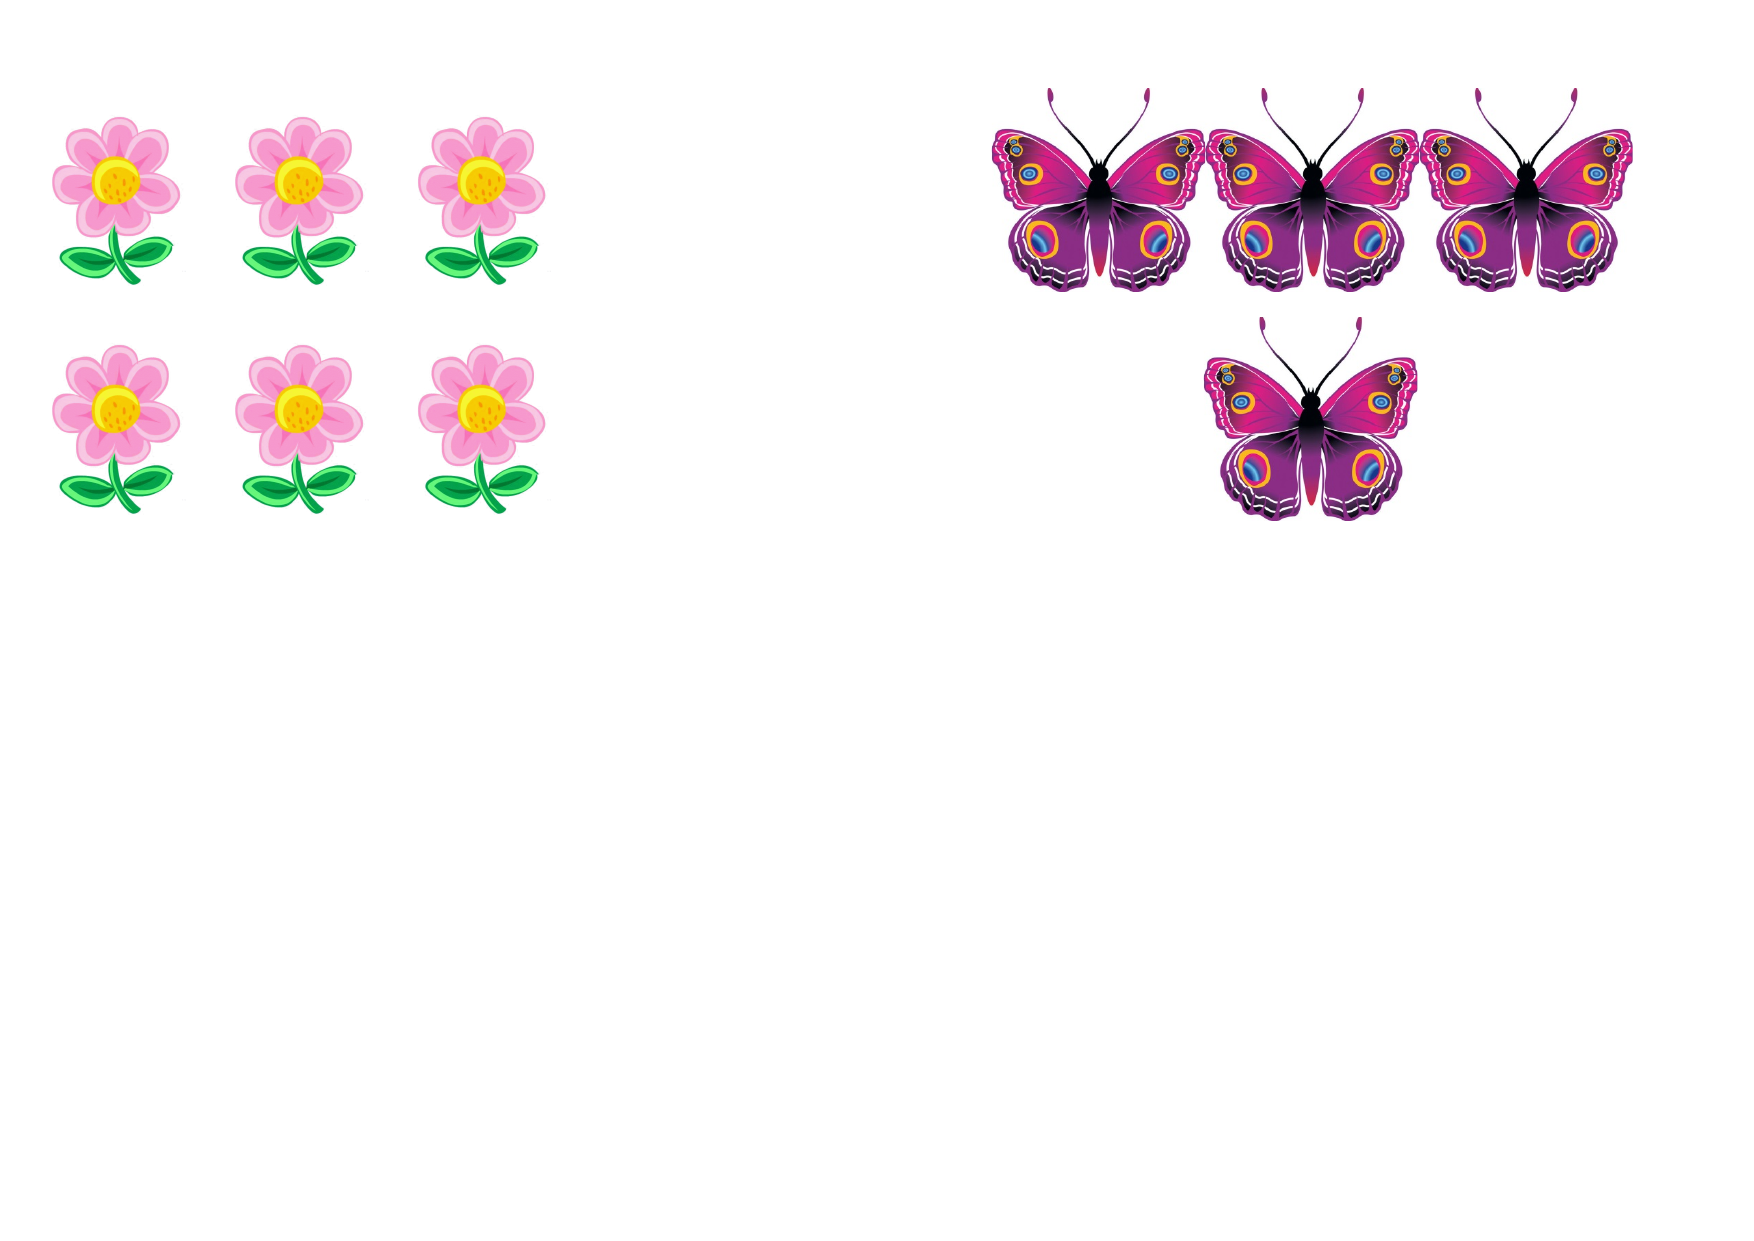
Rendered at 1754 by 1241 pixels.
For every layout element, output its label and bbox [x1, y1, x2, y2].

picture [29, 337, 578, 521]
picture [29, 109, 578, 292]
picture [991, 88, 1633, 292]
picture [1203, 317, 1418, 521]
